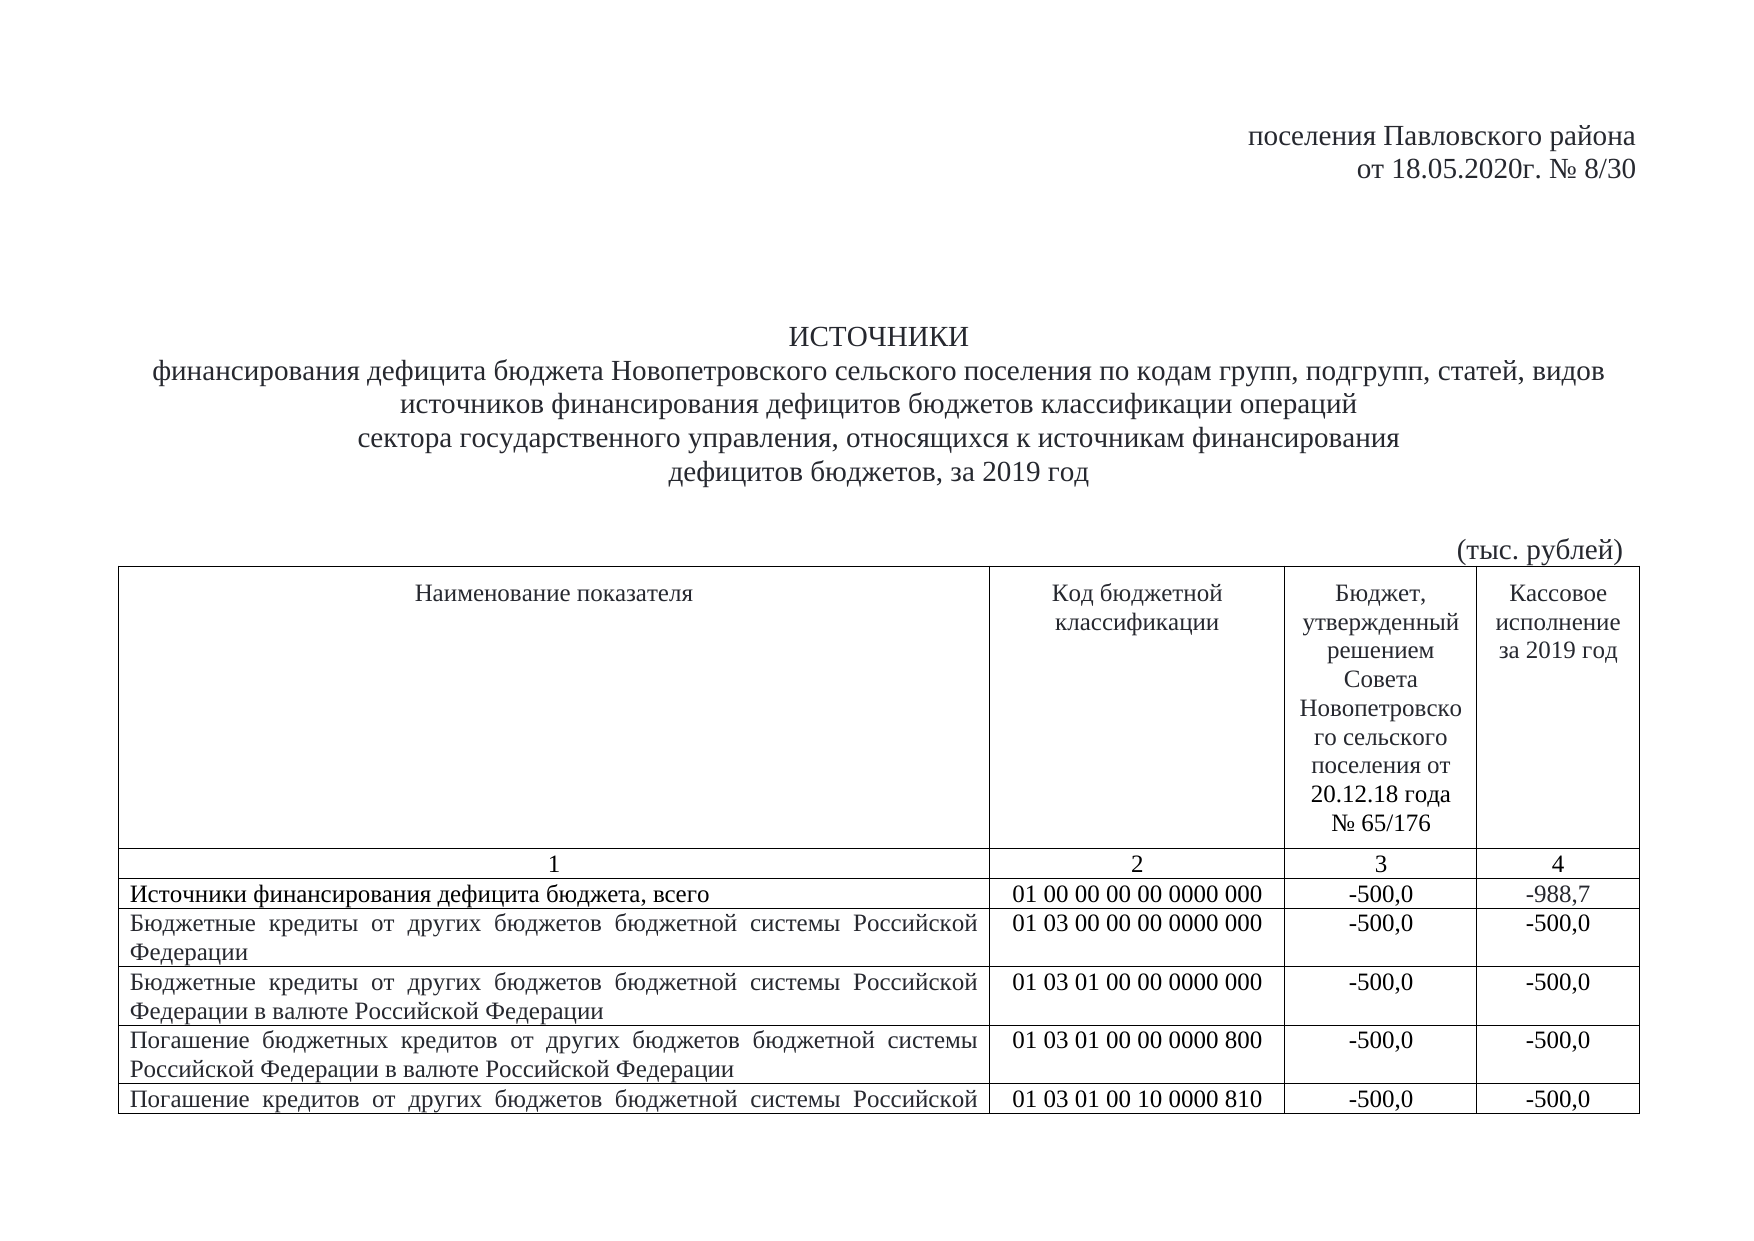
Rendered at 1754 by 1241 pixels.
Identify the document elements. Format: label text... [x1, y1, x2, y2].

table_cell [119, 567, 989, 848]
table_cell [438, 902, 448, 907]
text поселения Павловского района [118, 118, 1636, 152]
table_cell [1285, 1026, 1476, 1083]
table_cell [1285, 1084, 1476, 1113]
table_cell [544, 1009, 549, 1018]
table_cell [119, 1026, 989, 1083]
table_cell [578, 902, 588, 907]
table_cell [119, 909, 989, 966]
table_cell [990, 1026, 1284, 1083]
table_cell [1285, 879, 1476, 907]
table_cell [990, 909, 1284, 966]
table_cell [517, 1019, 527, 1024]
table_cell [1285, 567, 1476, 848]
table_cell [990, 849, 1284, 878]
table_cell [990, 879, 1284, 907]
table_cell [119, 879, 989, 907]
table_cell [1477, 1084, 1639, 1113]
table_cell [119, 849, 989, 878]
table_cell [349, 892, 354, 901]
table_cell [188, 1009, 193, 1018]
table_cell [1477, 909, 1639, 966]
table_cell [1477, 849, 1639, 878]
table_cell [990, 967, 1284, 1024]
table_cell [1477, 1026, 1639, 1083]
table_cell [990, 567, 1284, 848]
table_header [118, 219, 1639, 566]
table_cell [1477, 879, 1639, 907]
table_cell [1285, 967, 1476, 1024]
text от 18.05.2020г. № 8/30 [118, 152, 1636, 185]
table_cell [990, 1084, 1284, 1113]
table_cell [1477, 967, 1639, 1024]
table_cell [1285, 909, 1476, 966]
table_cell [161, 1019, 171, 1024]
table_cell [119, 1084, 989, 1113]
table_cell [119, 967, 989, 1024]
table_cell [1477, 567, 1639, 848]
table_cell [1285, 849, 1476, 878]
